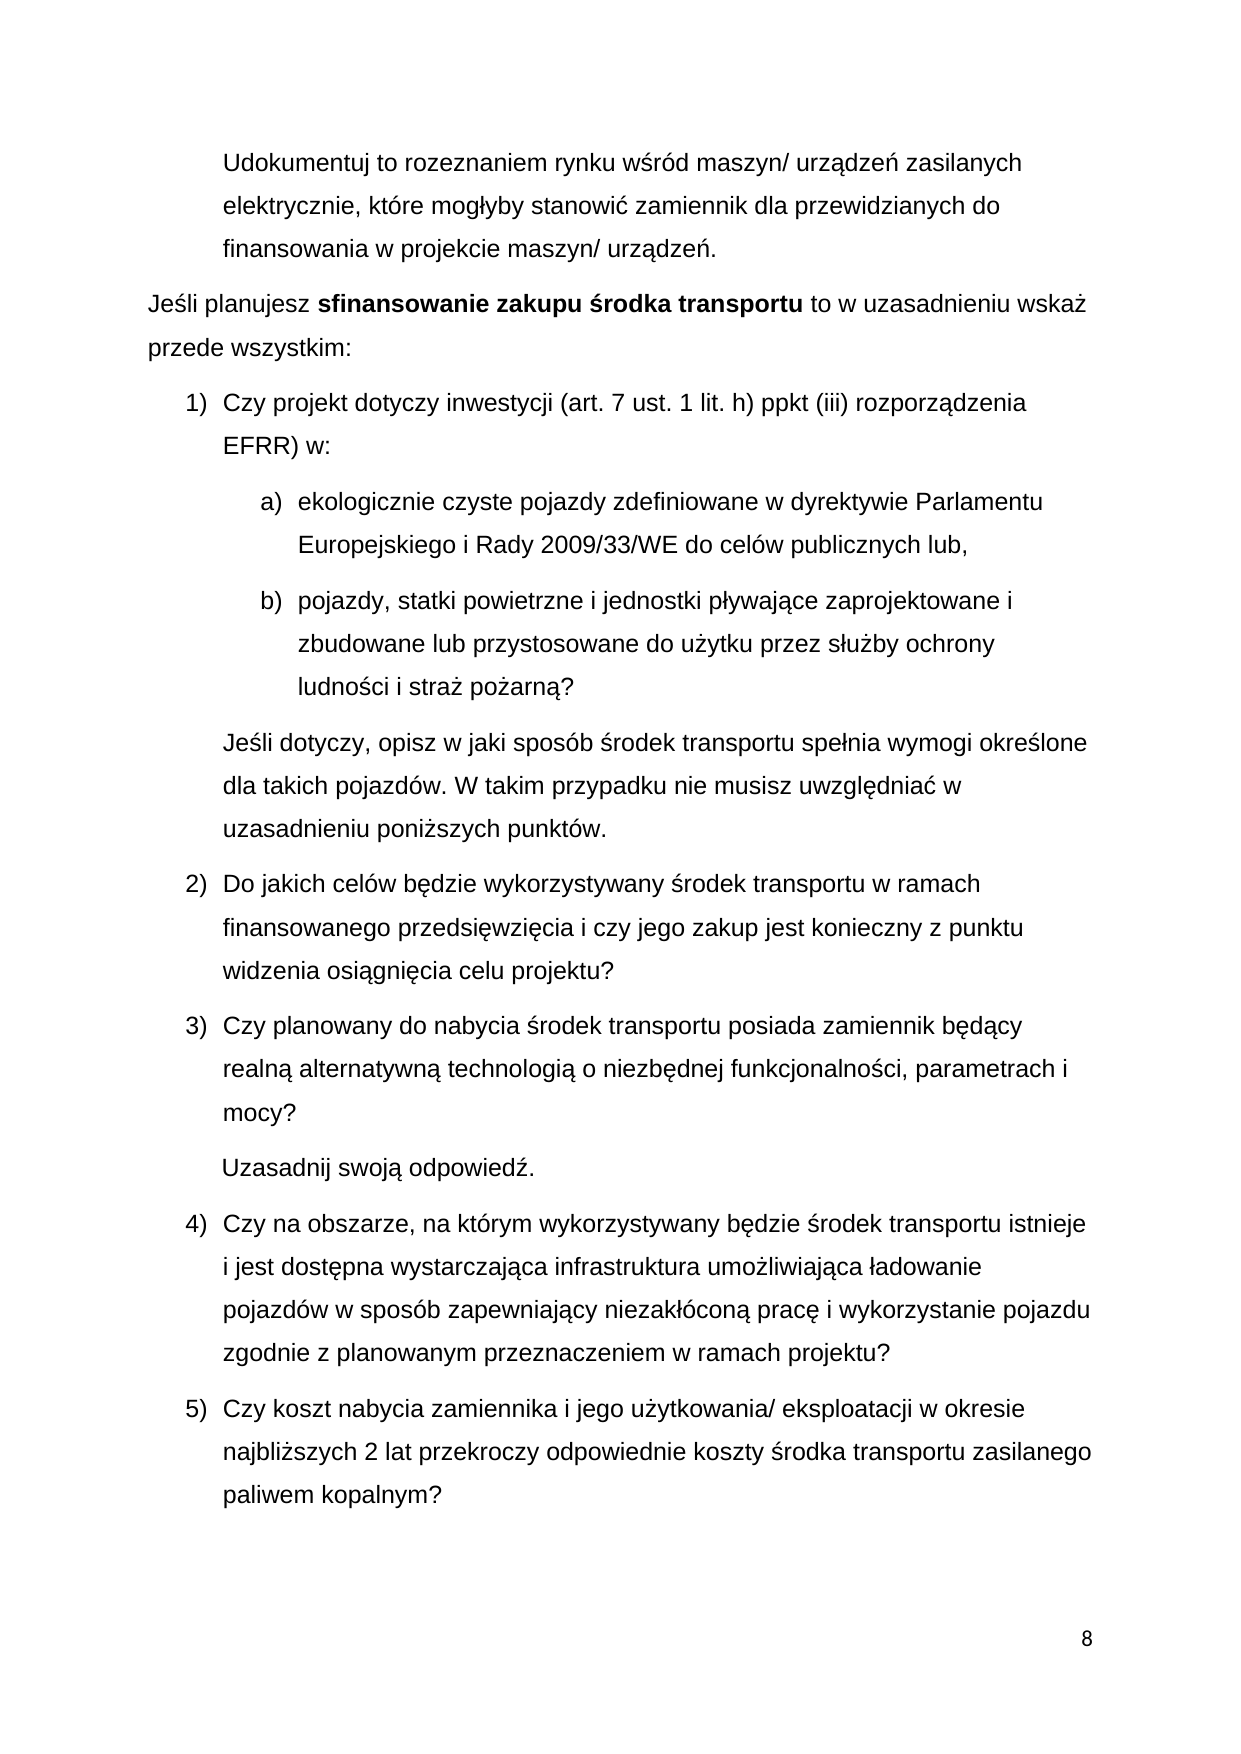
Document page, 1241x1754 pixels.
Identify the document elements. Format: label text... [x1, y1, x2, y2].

list Czy koszt nabycia zamiennika i jego użytkowania/ eksploatacji w okresie najbliższych 2 lat przekroczy odpowiednie koszty środka transportu zasilanego paliwem kopalnym? [185, 1394, 1093, 1509]
list pojazdy, statki powietrzne i jednostki pływające zaprojektowane i zbudowane lub przystosowane do użytku przez służby ochrony ludności i straż pożarną? [260, 586, 1093, 701]
list Do jakich celów będzie wykorzystywany środek transportu w ramach finansowanego przedsięwzięcia i czy jego zakup jest konieczny z punktu widzenia osiągnięcia celu projektu? [185, 869, 1093, 984]
text Jeśli dotyczy, opisz w jaki sposób środek transportu spełnia wymogi określone dla takich pojazdów. W takim przypadku nie musisz uwzględniać w uzasadnieniu poniższych punktów. [223, 728, 1093, 843]
list Czy na obszarze, na którym wykorzystywany będzie środek transportu istnieje i jest dostępna wystarczająca infrastruktura umożliwiająca ładowanie pojazdów w sposób zapewniający niezakłóconą pracę i wykorzystanie pojazdu zgodnie z planowanym przeznaczeniem w ramach projektu? [185, 1209, 1093, 1367]
text Udokumentuj to rozeznaniem rynku wśród maszyn/ urządzeń zasilanych elektrycznie, które mogłyby stanowić zamiennik dla przewidzianych do finansowania w projekcie maszyn/ urządzeń. [223, 148, 1093, 263]
text Uzasadnij swoją odpowiedź. [221, 1153, 1093, 1182]
text Jeśli planujesz sfinansowanie zakupu środka transportu to w uzasadnieniu wskaż przede wszystkim: [148, 289, 1093, 361]
list ekologicznie czyste pojazdy zdefiniowane w dyrektywie Parlamentu Europejskiego i Rady 2009/33/WE do celów publicznych lub, [260, 487, 1093, 559]
list Czy projekt dotyczy inwestycji (art. 7 ust. 1 lit. h) ppkt (iii) rozporządzenia EFRR) w: [185, 388, 1093, 460]
list Czy planowany do nabycia środek transportu posiada zamiennik będący realną alternatywną technologią o niezbędnej funkcjonalności, parametrach i mocy? [185, 1011, 1093, 1126]
